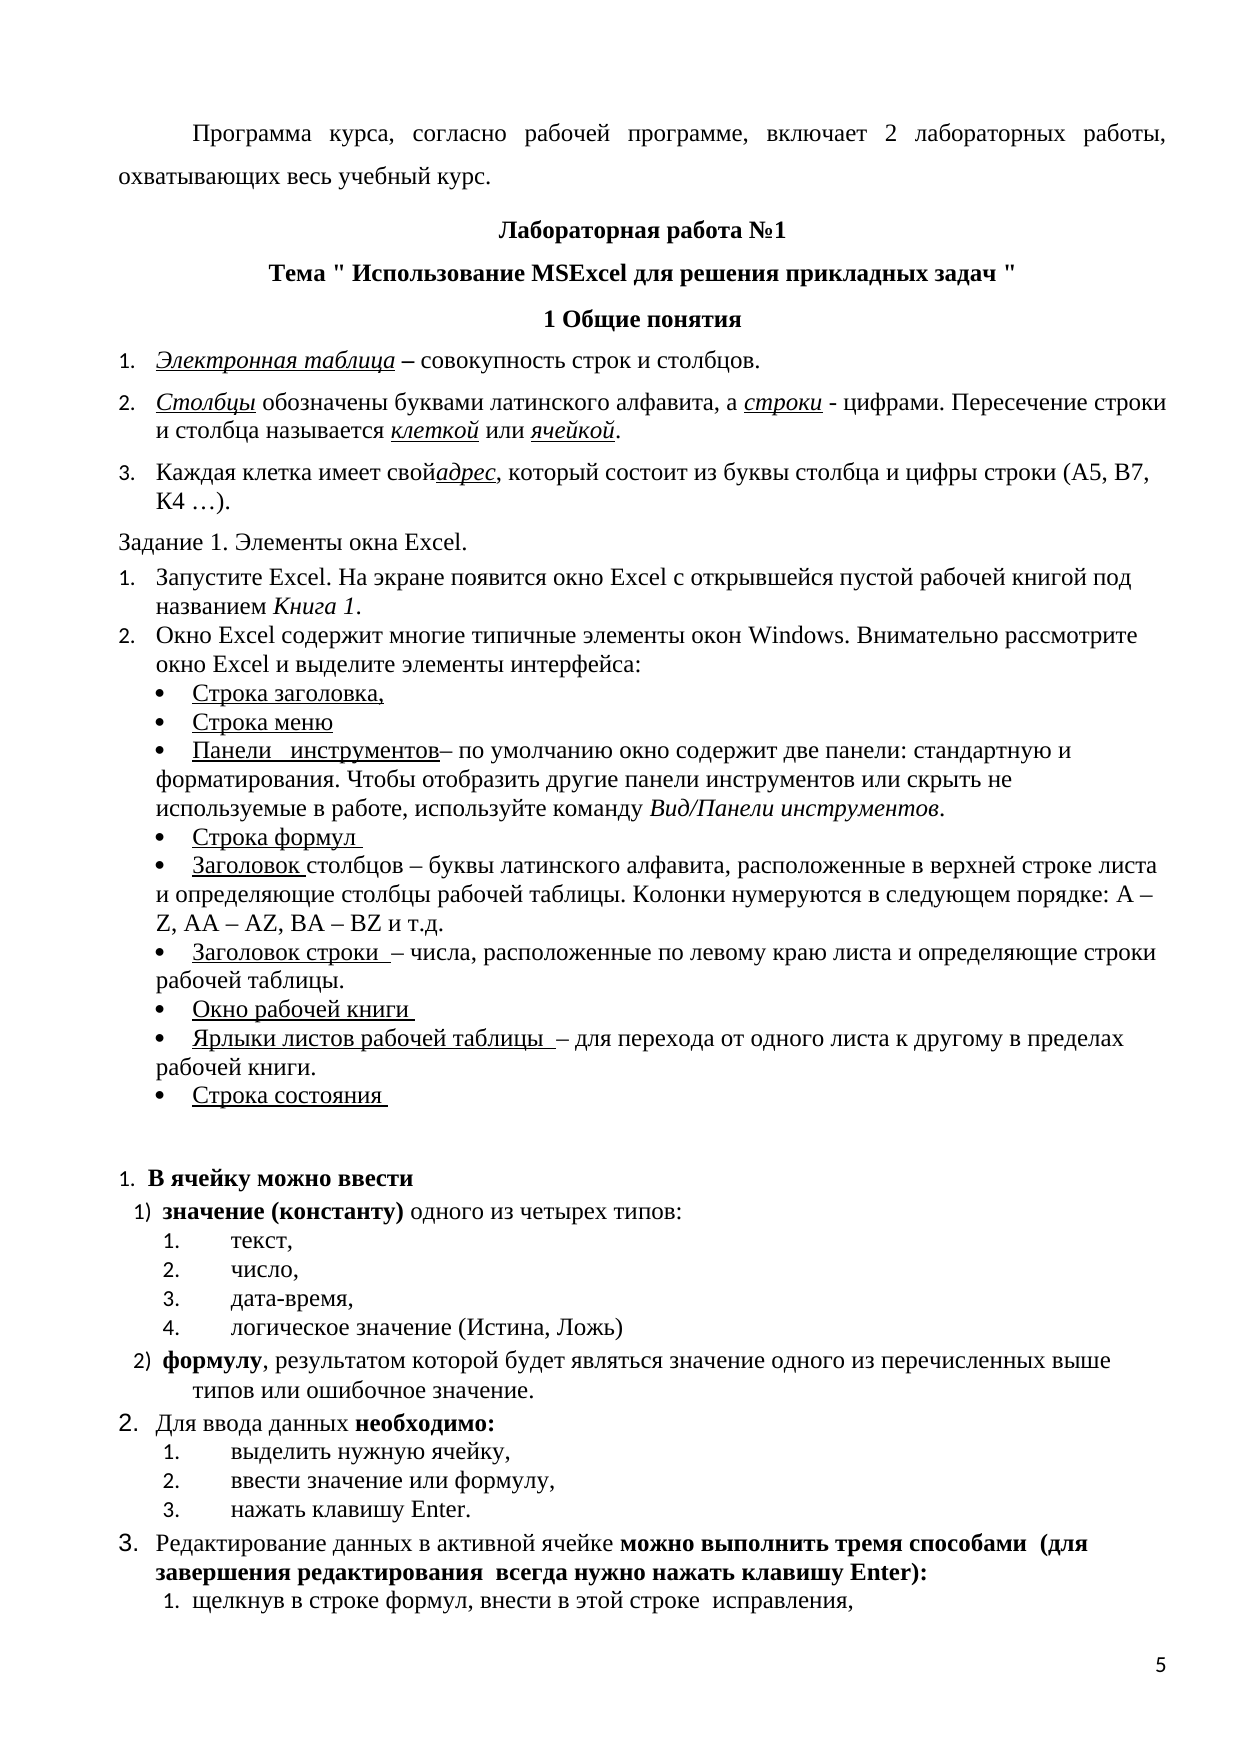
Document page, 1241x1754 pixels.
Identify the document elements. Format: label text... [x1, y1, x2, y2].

text Тема " Использование MSExcel для решения прикладных задач " [118, 258, 1167, 287]
list Заголовок строки – числа, расположенные по левому краю листа и определяющие строки рабочей таблицы. [156, 937, 1167, 994]
list Строка состояния [156, 1080, 1167, 1109]
list число, [162, 1254, 1167, 1283]
text Программа курса, согласно рабочей программе, включает 2 лабораторных работы, охватывающих весь учебный курс. [118, 118, 1167, 190]
list Заголовок столбцов – буквы латинского алфавита, расположенные в верхней строке листа и определяющие столбцы рабочей таблицы. Колонки нумеруются в следующем порядке: A – Z, AA – AZ, BA – BZ и т.д. [156, 850, 1167, 937]
list Столбцы обозначены буквами латинского алфавита, а строки - цифрами. Пересечение строки и столбца называется клеткой или ячейкой. [118, 387, 1167, 444]
list Каждая клетка имеет свойадрес, который состоит из буквы столбца и цифры строки (А5, В7, К4 …). [118, 457, 1167, 515]
list логическое значение (Истина, Ложь) [162, 1312, 1167, 1341]
list Строка формул [156, 822, 1167, 850]
list значение (константу) одного из четырех типов: [133, 1196, 1167, 1225]
list выделить нужную ячейку, [162, 1436, 1167, 1466]
list формулу, результатом которой будет являться значение одного из перечисленных выше типов или ошибочное значение. [133, 1346, 1167, 1403]
subtitle Редактирование данных в активной ячейке можно выполнить тремя способами (для завершения редактирования всегда нужно нажать клавишу Enter): [118, 1528, 1167, 1585]
list Окно Excel содержит многие типичные элементы окон Windows. Внимательно рассмотрите окно Excel и выделите элементы интерфейса: [118, 620, 1167, 678]
subtitle Задание 1. Элементы окна Excel. [118, 527, 1167, 556]
list дата-время, [162, 1283, 1167, 1312]
list Ярлыки листов рабочей таблицы – для перехода от одного листа к другому в пределах рабочей книги. [156, 1023, 1167, 1080]
list Окно рабочей книги [156, 994, 1167, 1023]
list В ячейку можно ввести [118, 1163, 1167, 1192]
list нажать клавишу Enter. [162, 1494, 1167, 1524]
list щелкнув в строке формул, внести в этой строке исправления, [162, 1585, 1167, 1614]
list ввести значение или формулу, [162, 1466, 1167, 1494]
list текст, [162, 1225, 1167, 1254]
subtitle 1 Общие понятия [118, 304, 1167, 332]
list Запустите Excel. На экране появится окно Excel с открывшейся пустой рабочей книгой под названием Книга 1. [118, 562, 1167, 620]
list Электронная таблица – совокупность строк и столбцов. [118, 345, 1167, 374]
list Панели инструментов– по умолчанию окно содержит две панели: стандартную и форматирования. Чтобы отобразить другие панели инструментов или скрыть не используемые в работе, используйте команду Вид/Панели инструментов. [156, 735, 1167, 822]
list Строка меню [156, 707, 1167, 735]
text Лабораторная работа №1 [118, 215, 1167, 243]
list Строка заголовка, [156, 678, 1167, 707]
subtitle Для ввода данных необходимо: [118, 1408, 1167, 1436]
